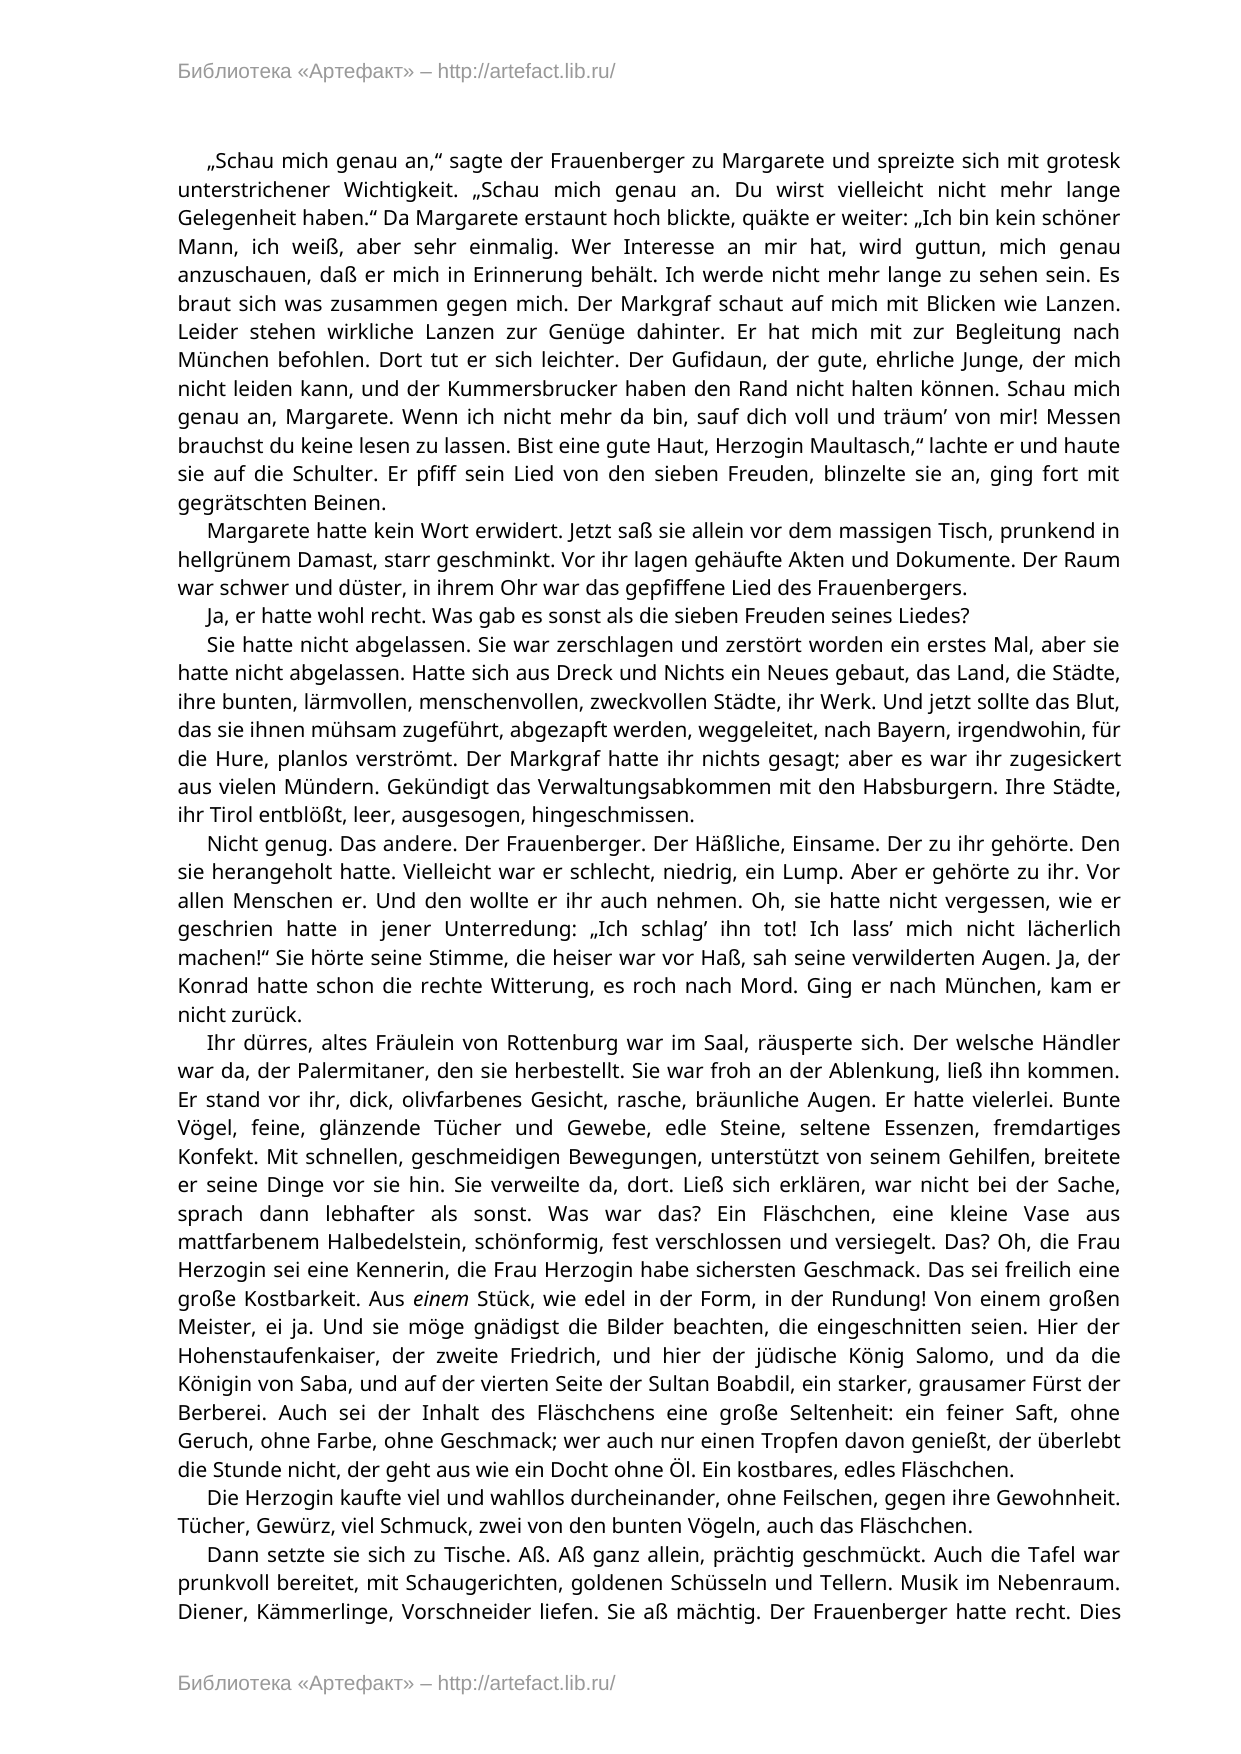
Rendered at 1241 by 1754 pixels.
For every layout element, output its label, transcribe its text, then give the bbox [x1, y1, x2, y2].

text „Schau mich genau an,“ sagte der Frauenberger zu Margarete und spreizte sich mit grotesk unterstrichener Wichtigkeit. „Schau mich genau an. Du wirst vielleicht nicht mehr lange Gelegenheit haben.“ Da Margarete erstaunt hoch blickte, quäkte er weiter: „Ich bin kein schöner Mann, ich weiß, aber sehr einmalig. Wer Interesse an mir hat, wird guttun, mich genau anzuschauen, daß er mich in Erinnerung behält. Ich werde nicht mehr lange zu sehen sein. Es braut sich was zusammen gegen mich. Der Markgraf schaut auf mich mit Blicken wie Lanzen. Leider stehen wirkliche Lanzen zur Genüge dahinter. Er hat mich mit zur Begleitung nach München befohlen. Dort tut er sich leichter. Der Gufidaun, der gute, ehrliche Junge, der mich nicht leiden kann, und der Kummersbrucker haben den Rand nicht halten können. Schau mich genau an, Margarete. Wenn ich nicht mehr da bin, sauf dich voll und träum’ von mir! Messen brauchst du keine lesen zu lassen. Bist eine gute Haut, Herzogin Maultasch,“ lachte er und haute sie auf die Schulter. Er pfiff sein Lied von den sieben Freuden, blinzelte sie an, ging fort mit gegrätschten Beinen. [177, 147, 1122, 516]
text Sie hatte nicht abgelassen. Sie war zerschlagen und zerstört worden ein erstes Mal, aber sie hatte nicht abgelassen. Hatte sich aus Dreck und Nichts ein Neues gebaut, das Land, die Städte, ihre bunten, lärmvollen, menschenvollen, zweckvollen Städte, ihr Werk. Und jetzt sollte das Blut, das sie ihnen mühsam zugeführt, abgezapft werden, weggeleitet, nach Bayern, irgendwohin, für die Hure, planlos verströmt. Der Markgraf hatte ihr nichts gesagt; aber es war ihr zugesickert aus vielen Mündern. Gekündigt das Verwaltungsabkommen mit den Habsburgern. Ihre Städte, ihr Tirol entblößt, leer, ausgesogen, hingeschmissen. [177, 630, 1122, 829]
text Nicht genug. Das andere. Der Frauenberger. Der Häßliche, Einsame. Der zu ihr gehörte. Den sie herangeholt hatte. Vielleicht war er schlecht, niedrig, ein Lump. Aber er gehörte zu ihr. Vor allen Menschen er. Und den wollte er ihr auch nehmen. Oh, sie hatte nicht vergessen, wie er geschrien hatte in jener Unterredung: „Ich schlag’ ihn tot! Ich lass’ mich nicht lächerlich machen!“ Sie hörte seine Stimme, die heiser war vor Haß, sah seine verwilderten Augen. Ja, der Konrad hatte schon die rechte Witterung, es roch nach Mord. Ging er nach München, kam er nicht zurück. [177, 829, 1122, 1028]
text Ihr dürres, altes Fräulein von Rottenburg war im Saal, räusperte sich. Der welsche Händler war da, der Palermitaner, den sie herbestellt. Sie war froh an der Ablenkung, ließ ihn kommen. Er stand vor ihr, dick, olivfarbenes Gesicht, rasche, bräunliche Augen. Er hatte vielerlei. Bunte Vögel, feine, glänzende Tücher und Gewebe, edle Steine, seltene Essenzen, fremdartiges Konfekt. Mit schnellen, geschmeidigen Bewegungen, unterstützt von seinem Gehilfen, breitete er seine Dinge vor sie hin. Sie verweilte da, dort. Ließ sich erklären, war nicht bei der Sache, sprach dann lebhafter als sonst. Was war das? Ein Fläschchen, eine kleine Vase aus mattfarbenem Halbedelstein, schönformig, fest verschlossen und versiegelt. Das? Oh, die Frau Herzogin sei eine Kennerin, die Frau Herzogin habe sichersten Geschmack. Das sei freilich eine große Kostbarkeit. Aus einem Stück, wie edel in der Form, in der Rundung! Von einem großen Meister, ei ja. Und sie möge gnädigst die Bilder beachten, die eingeschnitten seien. Hier der Hohenstaufenkaiser, der zweite Friedrich, und hier der jüdische König Salomo, und da die Königin von Saba, und auf der vierten Seite der Sultan Boabdil, ein starker, grausamer Fürst der Berberei. Auch sei der Inhalt des Fläschchens eine große Seltenheit: ein feiner Saft, ohne Geruch, ohne Farbe, ohne Geschmack; wer auch nur einen Tropfen davon genießt, der überlebt die Stunde nicht, der geht aus wie ein Docht ohne Öl. Ein kostbares, edles Fläschchen. [177, 1028, 1122, 1483]
text Die Herzogin kaufte viel und wahllos durcheinander, ohne Feilschen, gegen ihre Gewohnheit. Tücher, Gewürz, viel Schmuck, zwei von den bunten Vögeln, auch das Fläschchen. [177, 1483, 1122, 1540]
text Margarete hatte kein Wort erwidert. Jetzt saß sie allein vor dem massigen Tisch, prunkend in hellgrünem Damast, starr geschminkt. Vor ihr lagen gehäufte Akten und Dokumente. Der Raum war schwer und düster, in ihrem Ohr war das gepfiffene Lied des Frauenbergers. [177, 516, 1122, 602]
text Ja, er hatte wohl recht. Was gab es sonst als die sieben Freuden seines Liedes? [177, 602, 1122, 630]
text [177, 1540, 1122, 1625]
